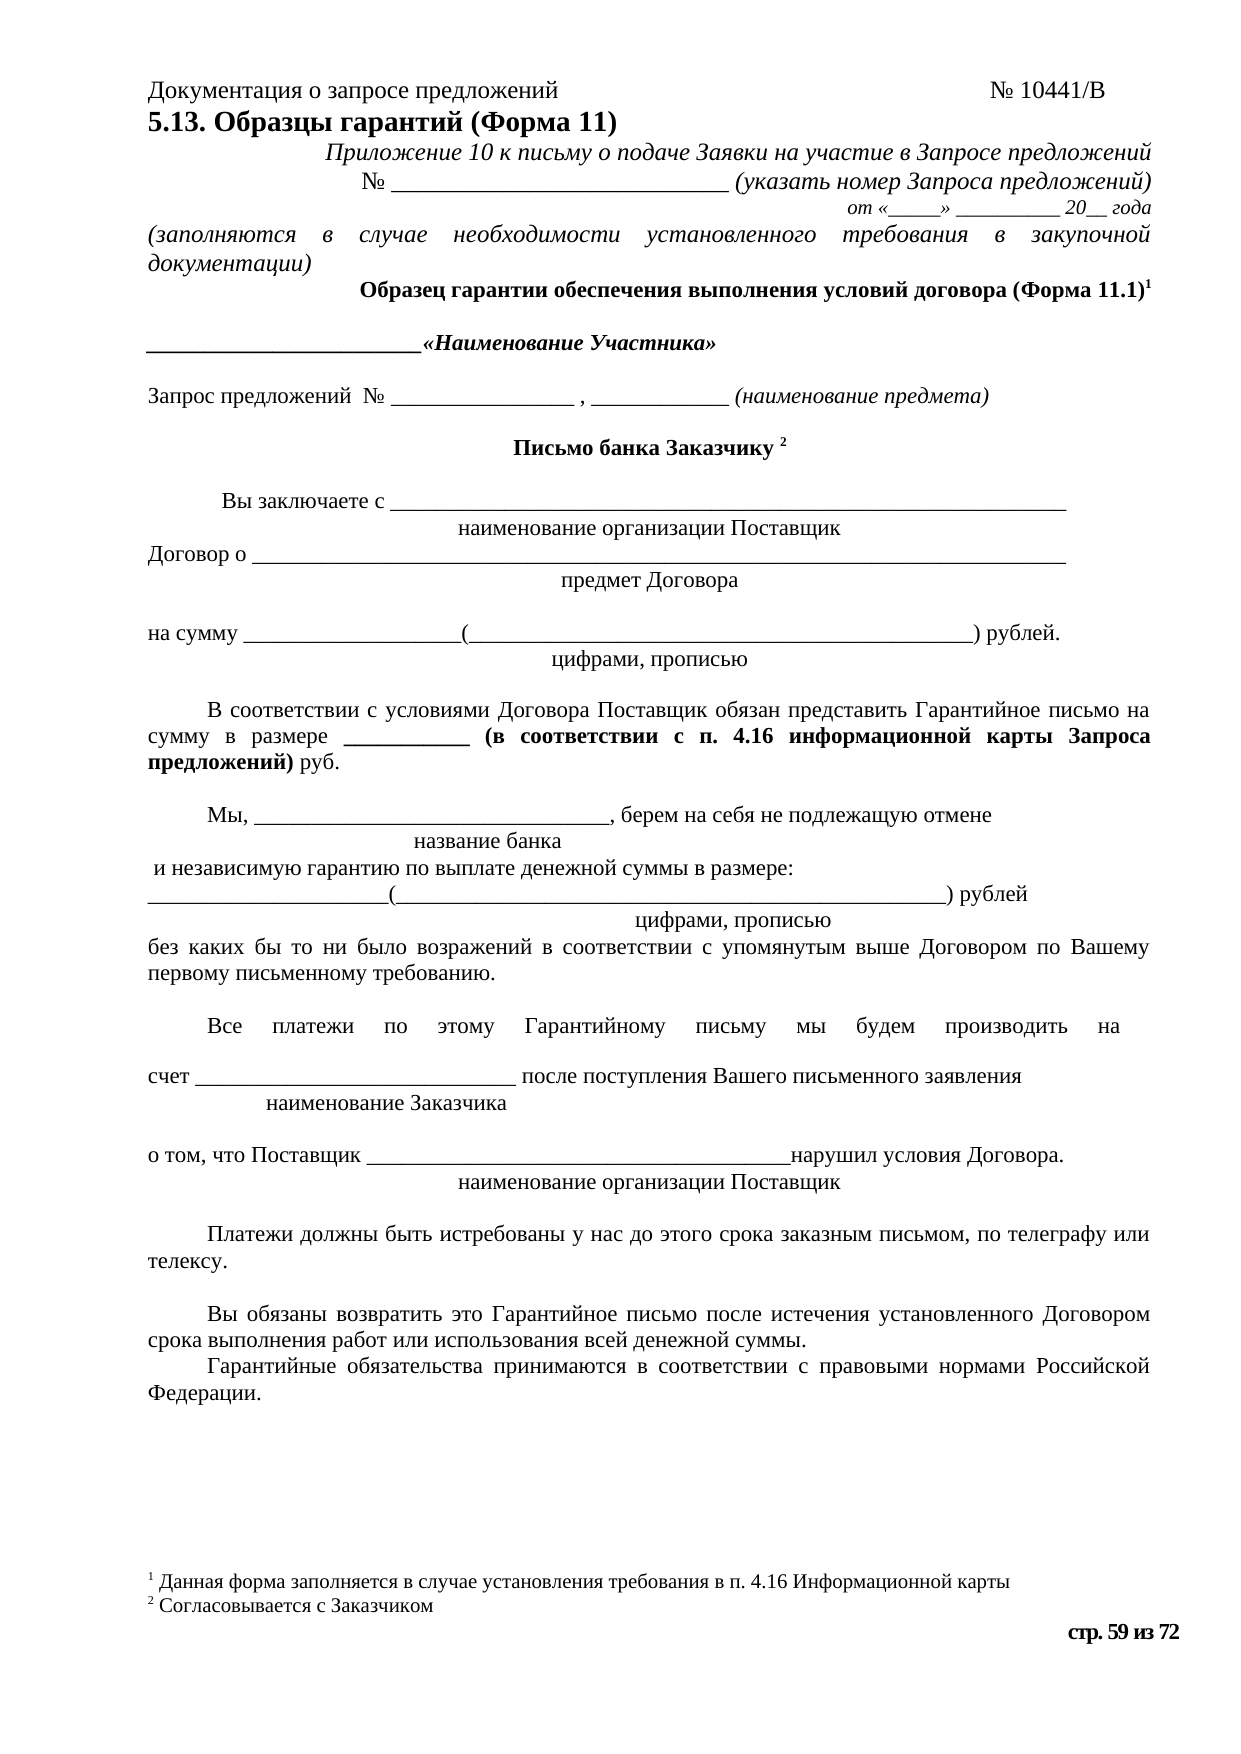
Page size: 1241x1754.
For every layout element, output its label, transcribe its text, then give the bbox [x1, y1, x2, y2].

text ________________________«Наименование Участника» [148, 329, 1152, 355]
text Гарантийные обязательства принимаются в соответствии с правовыми нормами Российской Федерации. [148, 1352, 1152, 1405]
text цифрами, прописью [635, 907, 1152, 933]
text Вы заключаете с ___________________________________________________________ [148, 487, 1152, 513]
text цифрами, прописью [148, 645, 1152, 672]
text счет ____________________________ после поступления Вашего письменного заявления [148, 1062, 1152, 1089]
text Договор о _______________________________________________________________________ [148, 540, 1152, 566]
text от «_____» __________ 20__ года [148, 195, 1152, 219]
text В соответствии с условиями Договора Поставщик обязан представить Гарантийное письмо на сумму в размере ___________ (в соответствии с п. 4.16 информационной карты Запроса предложений) руб. [148, 696, 1152, 775]
text без каких бы то ни было возражений в соответствии с упомянутым выше Договором по Вашему первому письменному требованию. [148, 933, 1152, 986]
text Приложение 10 к письму о подаче Заявки на участие в Запросе предложений [148, 137, 1152, 166]
text наименование Заказчика [266, 1089, 1152, 1115]
text и независимую гарантию по выплате денежной суммы в размере: [148, 854, 1152, 880]
text Платежи должны быть истребованы у нас до этого срока заказным письмом, по телеграфу или телексу. [148, 1221, 1152, 1273]
text Запрос предложений № ________________ , ____________ (наименование предмета) [148, 382, 1152, 408]
text наименование организации Поставщик [458, 1168, 1152, 1194]
list 5.13. Образцы гарантий (Форма 11) [148, 104, 1152, 137]
text Все платежи по этому Гарантийному письму мы будем производить на [148, 1012, 1152, 1062]
text Письмо банка Заказчику [148, 434, 1152, 461]
text предмет Договора [148, 566, 1152, 593]
text о том, что Поставщик _____________________________________нарушил условия Договора. [148, 1141, 1152, 1168]
text название банка [413, 827, 1152, 854]
text _____________________(________________________________________________) рублей [148, 880, 1152, 907]
text Вы обязаны возвратить это Гарантийное письмо после истечения установленного Договором срока выполнения работ или использования всей денежной суммы. [148, 1299, 1152, 1352]
text наименование организации Поставщик [148, 513, 1152, 540]
text Образец гарантии обеспечения выполнения условий договора (Форма 11.1) [222, 276, 1152, 303]
text № ___________________________ (указать номер Запроса предложений) [148, 166, 1152, 195]
text на сумму ___________________(____________________________________________) рублей. [148, 619, 1152, 645]
text Мы, _______________________________, берем на себя не подлежащую отмене [148, 801, 1152, 827]
text (заполняются в случае необходимости установленного требования в закупочной документации) [148, 219, 1152, 276]
